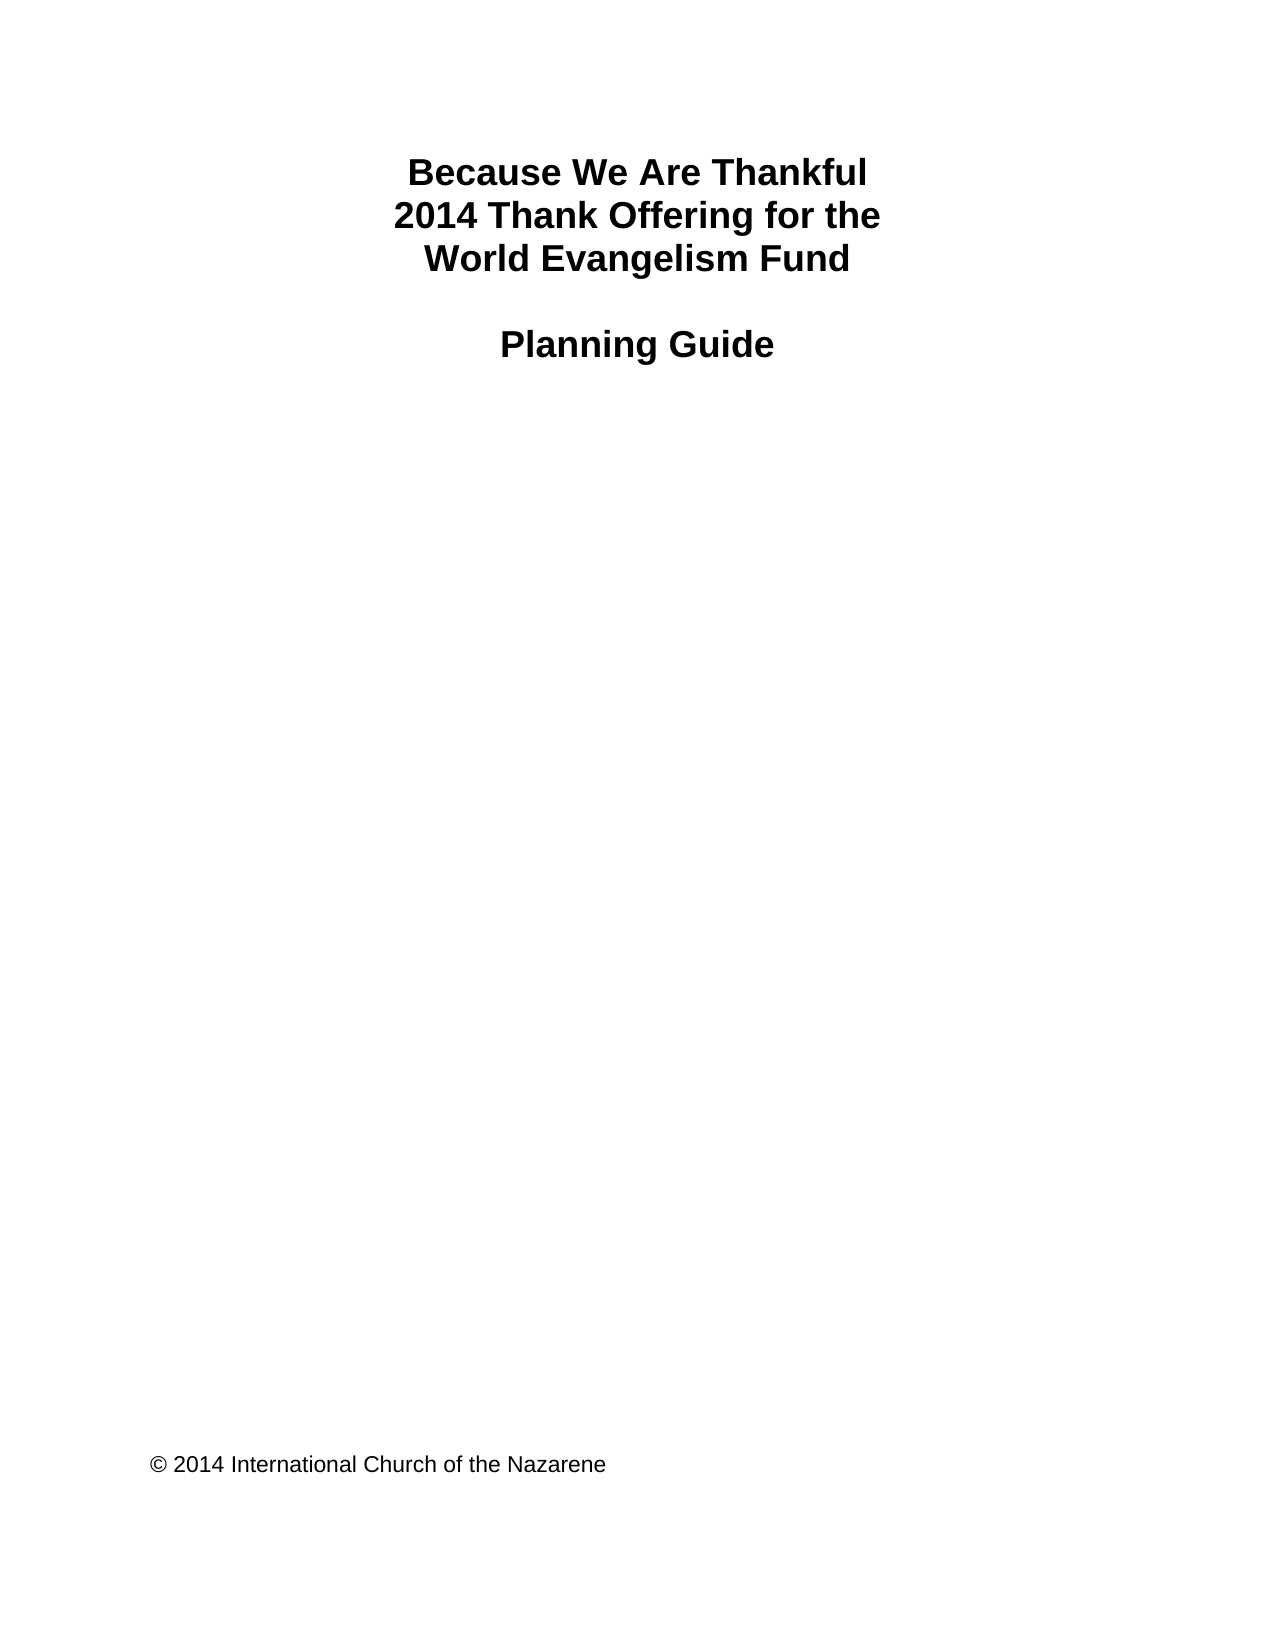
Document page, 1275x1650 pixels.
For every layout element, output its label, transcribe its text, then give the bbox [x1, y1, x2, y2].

text Because We Are Thankful [150, 150, 1125, 193]
text Planning Guide [150, 322, 1125, 366]
text 2014 Thank Offering for the [150, 193, 1125, 236]
text © 2014 International Church of the Nazarene [150, 1451, 1125, 1477]
text World Evangelism Fund [150, 236, 1125, 279]
